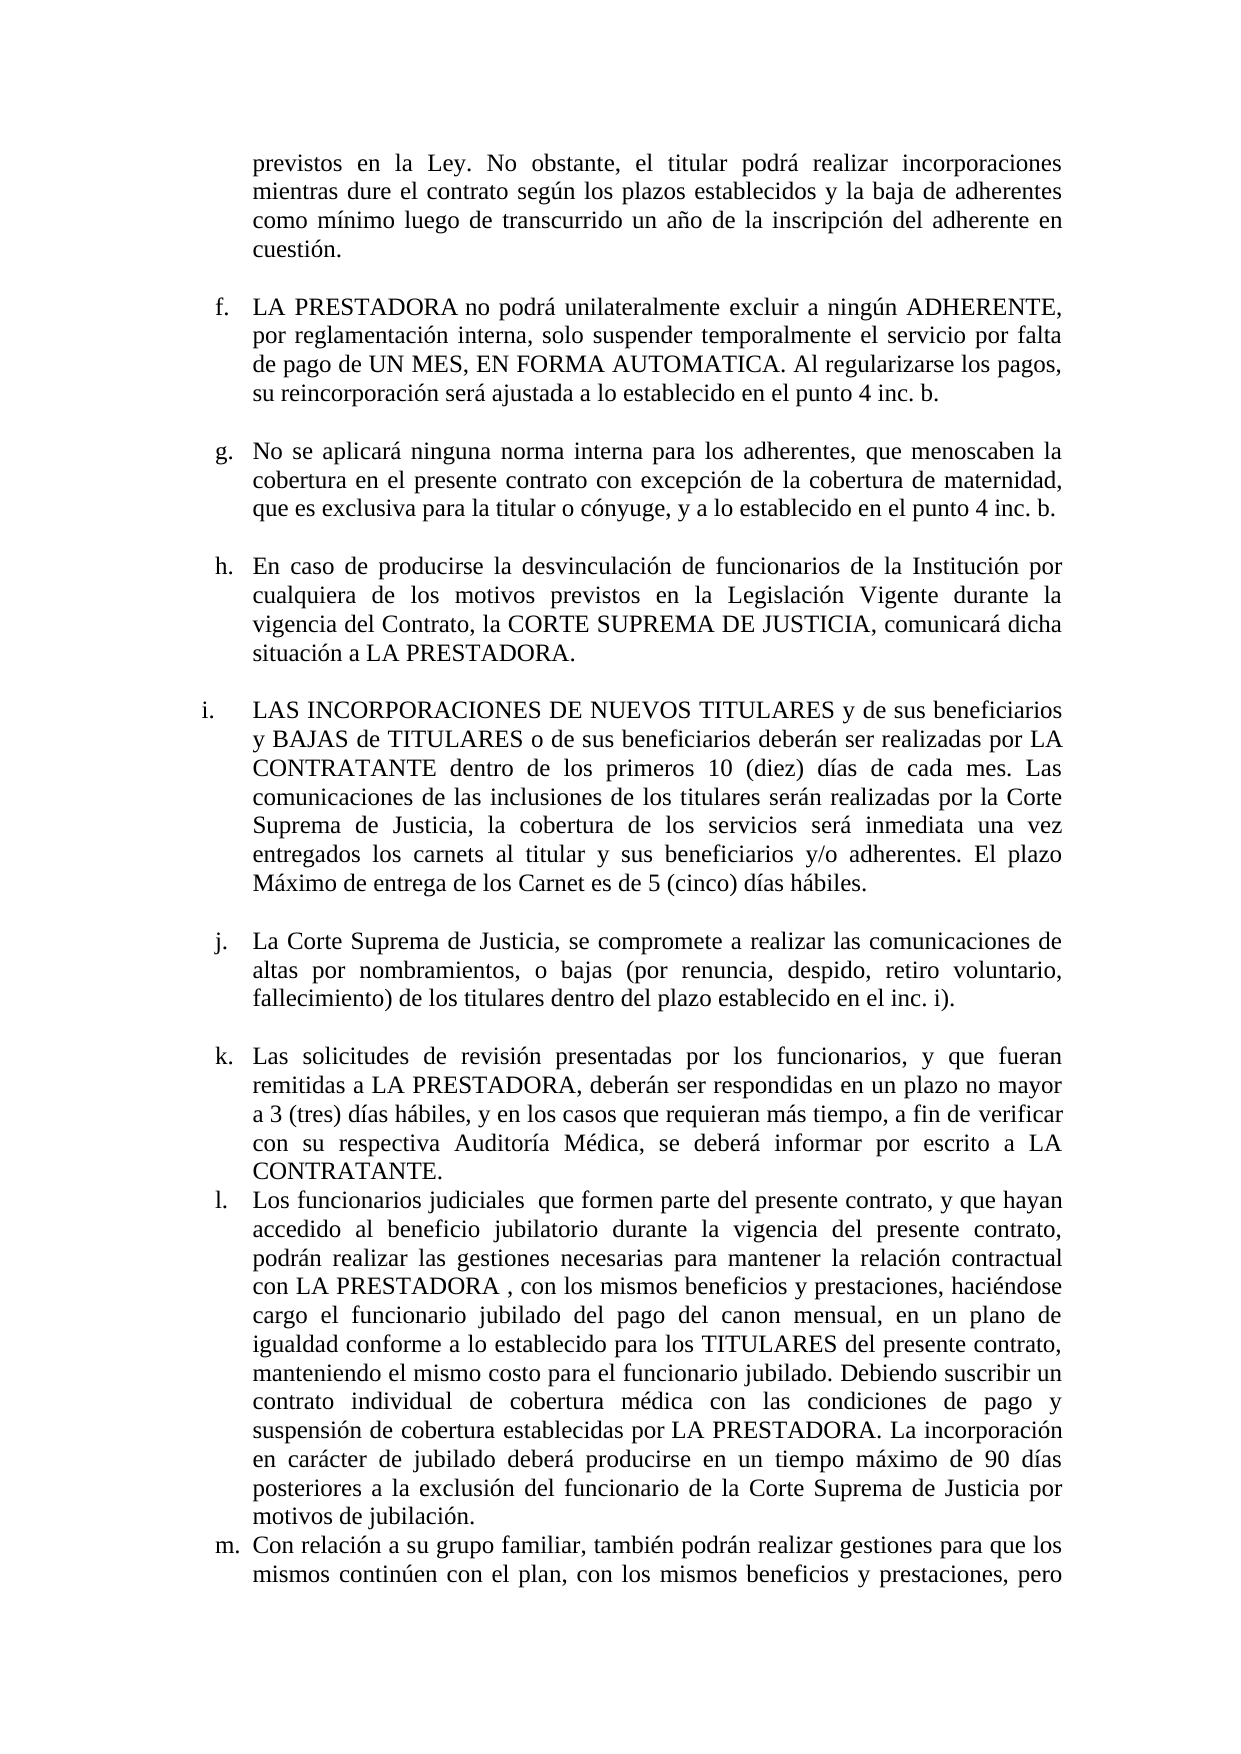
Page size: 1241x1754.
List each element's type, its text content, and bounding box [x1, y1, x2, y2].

list Las solicitudes de revisión presentadas por los funcionarios, y que fueran remitidas a LA PRESTADORA, deberán ser respondidas en un plazo no mayor a 3 (tres) días hábiles, y en los casos que requieran más tiempo, a fin de verificar con su respectiva Auditoría Médica, se deberá informar por escrito a LA CONTRATANTE. [215, 1041, 1063, 1185]
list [215, 1530, 1063, 1588]
list No se aplicará ninguna norma interna para los adherentes, que menoscaben la cobertura en el presente contrato con excepción de la cobertura de maternidad, que es exclusiva para la titular o cónyuge, y a lo establecido en el punto 4 inc. b. [215, 436, 1063, 522]
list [215, 148, 1063, 263]
list Los funcionarios judiciales que formen parte del presente contrato, y que hayan accedido al beneficio jubilatorio durante la vigencia del presente contrato, podrán realizar las gestiones necesarias para mantener la relación contractual con LA PRESTADORA , con los mismos beneficios y prestaciones, haciéndose cargo el funcionario jubilado del pago del canon mensual, en un plano de igualdad conforme a lo establecido para los TITULARES del presente contrato, manteniendo el mismo costo para el funcionario jubilado. Debiendo suscribir un contrato individual de cobertura médica con las condiciones de pago y suspensión de cobertura establecidas por LA PRESTADORA. La incorporación en carácter de jubilado deberá producirse en un tiempo máximo de 90 días posteriores a la exclusión del funcionario de la Corte Suprema de Justicia por motivos de jubilación. [215, 1185, 1063, 1530]
list LAS INCORPORACIONES DE NUEVOS TITULARES y de sus beneficiarios y BAJAS de TITULARES o de sus beneficiarios deberán ser realizadas por LA CONTRATANTE dentro de los primeros 10 (diez) días de cada mes. Las comunicaciones de las inclusiones de los titulares serán realizadas por la Corte Suprema de Justicia, la cobertura de los servicios será inmediata una vez entregados los carnets al titular y sus beneficiarios y/o adherentes. El plazo Máximo de entrega de los Carnet es de 5 (cinco) días hábiles. [215, 696, 1063, 897]
list La Corte Suprema de Justicia, se compromete a realizar las comunicaciones de altas por nombramientos, o bajas (por renuncia, despido, retiro voluntario, fallecimiento) de los titulares dentro del plazo establecido en el inc. i). [215, 926, 1063, 1012]
list LA PRESTADORA no podrá unilateralmente excluir a ningún ADHERENTE, por reglamentación interna, solo suspender temporalmente el servicio por falta de pago de UN MES, EN FORMA AUTOMATICA. Al regularizarse los pagos, su reincorporación será ajustada a lo establecido en el punto 4 inc. b. [215, 292, 1063, 407]
list En caso de producirse la desvinculación de funcionarios de la Institución por cualquiera de los motivos previstos en la Legislación Vigente durante la vigencia del Contrato, la CORTE SUPREMA DE JUSTICIA, comunicará dicha situación a LA PRESTADORA. [215, 551, 1063, 666]
